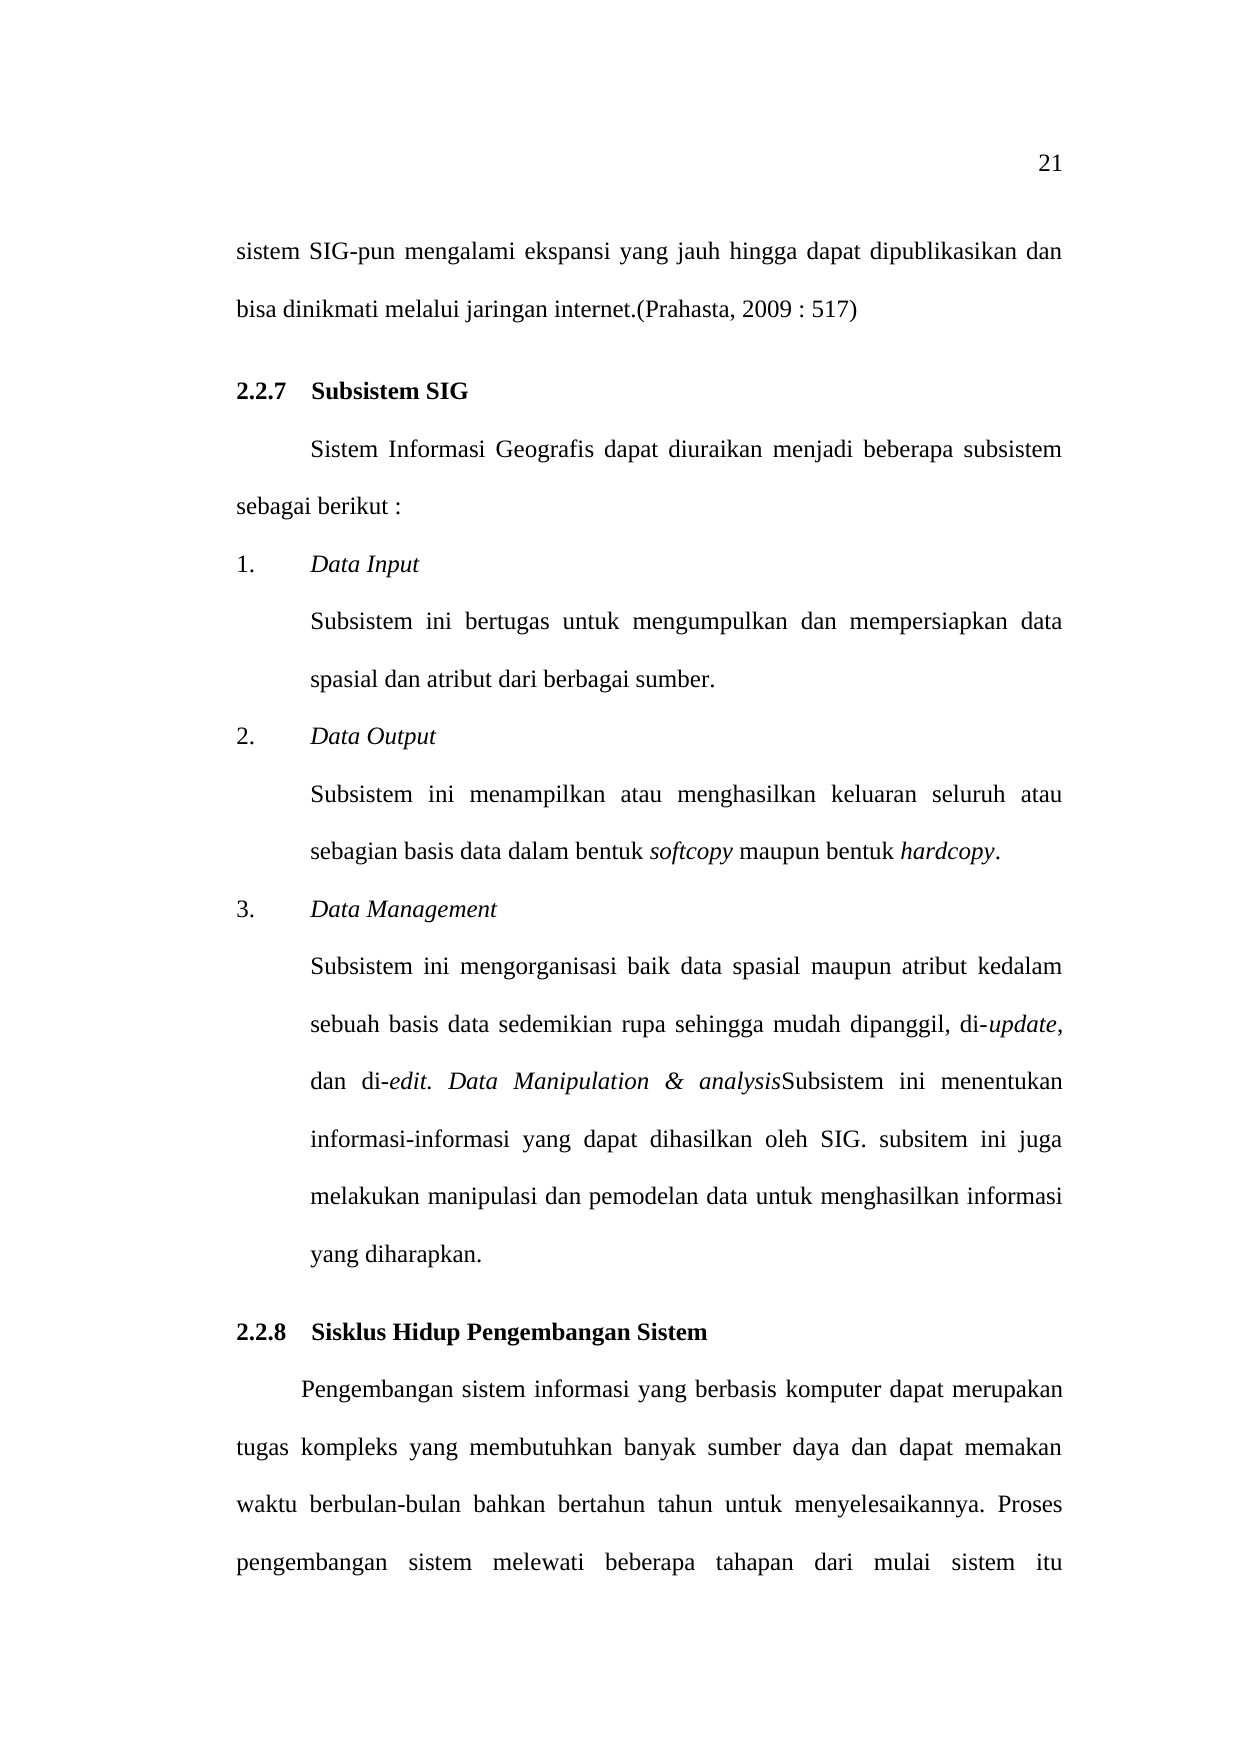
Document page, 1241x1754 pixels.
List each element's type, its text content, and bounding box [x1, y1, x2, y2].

list Subsistem ini menampilkan atau menghasilkan keluaran seluruh atau sebagian basis data dalam bentuk softcopy maupun bentuk hardcopy. [310, 779, 1063, 865]
list Subsistem ini bertugas untuk mengumpulkan dan mempersiapkan data spasial dan atribut dari berbagai sumber. [310, 606, 1063, 692]
list Data Output [236, 721, 1063, 750]
text Sistem Informasi Geografis dapat diuraikan menjadi beberapa subsistem sebagai berikut : [236, 434, 1063, 520]
list Subsistem SIG [236, 376, 1063, 405]
list Data Management [236, 894, 1063, 922]
list Subsistem ini mengorganisasi baik data spasial maupun atribut kedalam sebuah basis data sedemikian rupa sehingga mudah dipanggil, di-update, dan di-edit. Data Manipulation & analysisSubsistem ini menentukan informasi-informasi yang dapat dihasilkan oleh SIG. subsitem ini juga melakukan manipulasi dan pemodelan data untuk menghasilkan informasi yang diharapkan. [310, 951, 1063, 1267]
list Data Input [236, 549, 1063, 577]
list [236, 236, 1063, 322]
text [236, 1374, 1063, 1576]
list Sisklus Hidup Pengembangan Sistem [236, 1317, 1063, 1346]
